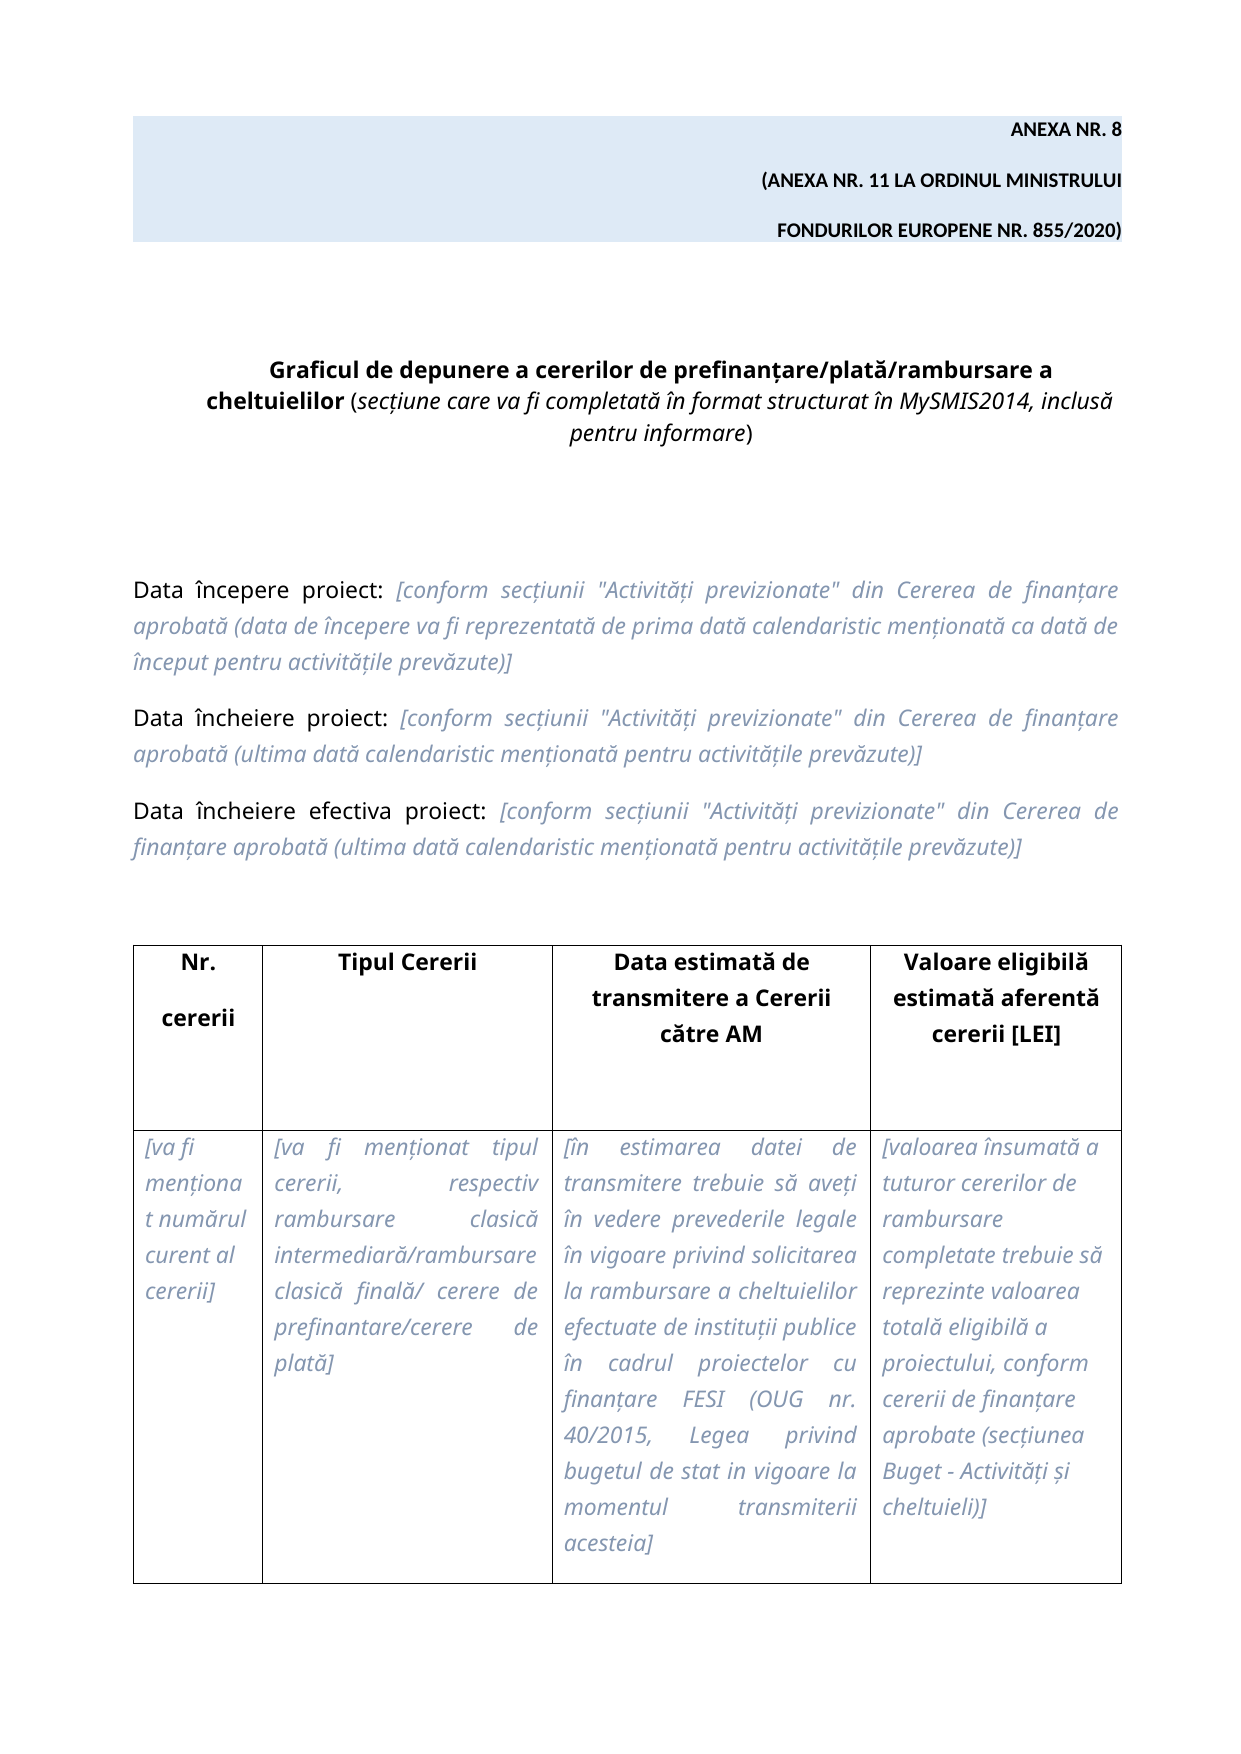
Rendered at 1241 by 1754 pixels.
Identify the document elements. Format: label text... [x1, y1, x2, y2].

table_cell [va fi menționat tipul cererii, respectiv rambursare clasică intermediară/rambursare clasică finală/ cerere de prefinantare/cerere de plată] [263, 1131, 552, 1582]
text (ANEXA NR. 11 LA ORDINUL MINISTRULUI [133, 167, 1122, 192]
table_cell [valoarea însumată a tuturor cererilor de rambursare completate trebuie să reprezinte valoarea totală eligibilă a proiectului, conform cererii de finanțare aprobate (secțiunea Buget - Activități și cheltuieli)] [871, 1131, 1121, 1582]
table_header Tipul Cererii [263, 946, 552, 1130]
text Data începere proiect: [conform secțiunii "Activități previzionate" din Cererea de finanțare aprobată (data de începere va fi reprezentată de prima dată calendaristic menționată ca dată de început pentru activitățile prevăzute)] [133, 574, 1122, 677]
text ANEXA NR. 8 [133, 116, 1122, 141]
text Graficul de depunere a cererilor de prefinanțare/plată/rambursare a cheltuielilor (secțiune care va fi completată în format structurat în MySMIS2014, inclusă pentru informare) [200, 354, 1122, 448]
text Data încheiere proiect: [conform secțiunii "Activități previzionate" din Cererea de finanțare aprobată (ultima dată calendaristic menționată pentru activitățile prevăzute)] [133, 702, 1122, 769]
text Data încheiere efectiva proiect: [conform secțiunii "Activități previzionate" din Cererea de finanțare aprobată (ultima dată calendaristic menționată pentru activitățile prevăzute)] [133, 795, 1122, 862]
text FONDURILOR EUROPENE NR. 855/2020) [133, 217, 1122, 242]
table_header Data estimată de transmitere a Cererii către AM [553, 946, 870, 1130]
table_header Nr. cererii [134, 946, 262, 1130]
table_cell [va fi menționat numărul curent al cererii] [134, 1131, 262, 1582]
table_cell [în estimarea datei de transmitere trebuie să aveți în vedere prevederile legale în vigoare privind solicitarea la rambursare a cheltuielilor efectuate de instituții publice în cadrul proiectelor cu finanțare FESI (OUG nr. 40/2015, Legea privind bugetul de stat in vigoare la momentul transmiterii acesteia] [553, 1131, 870, 1582]
table_header Valoare eligibilă estimată aferentă cererii [LEI] [871, 946, 1121, 1130]
